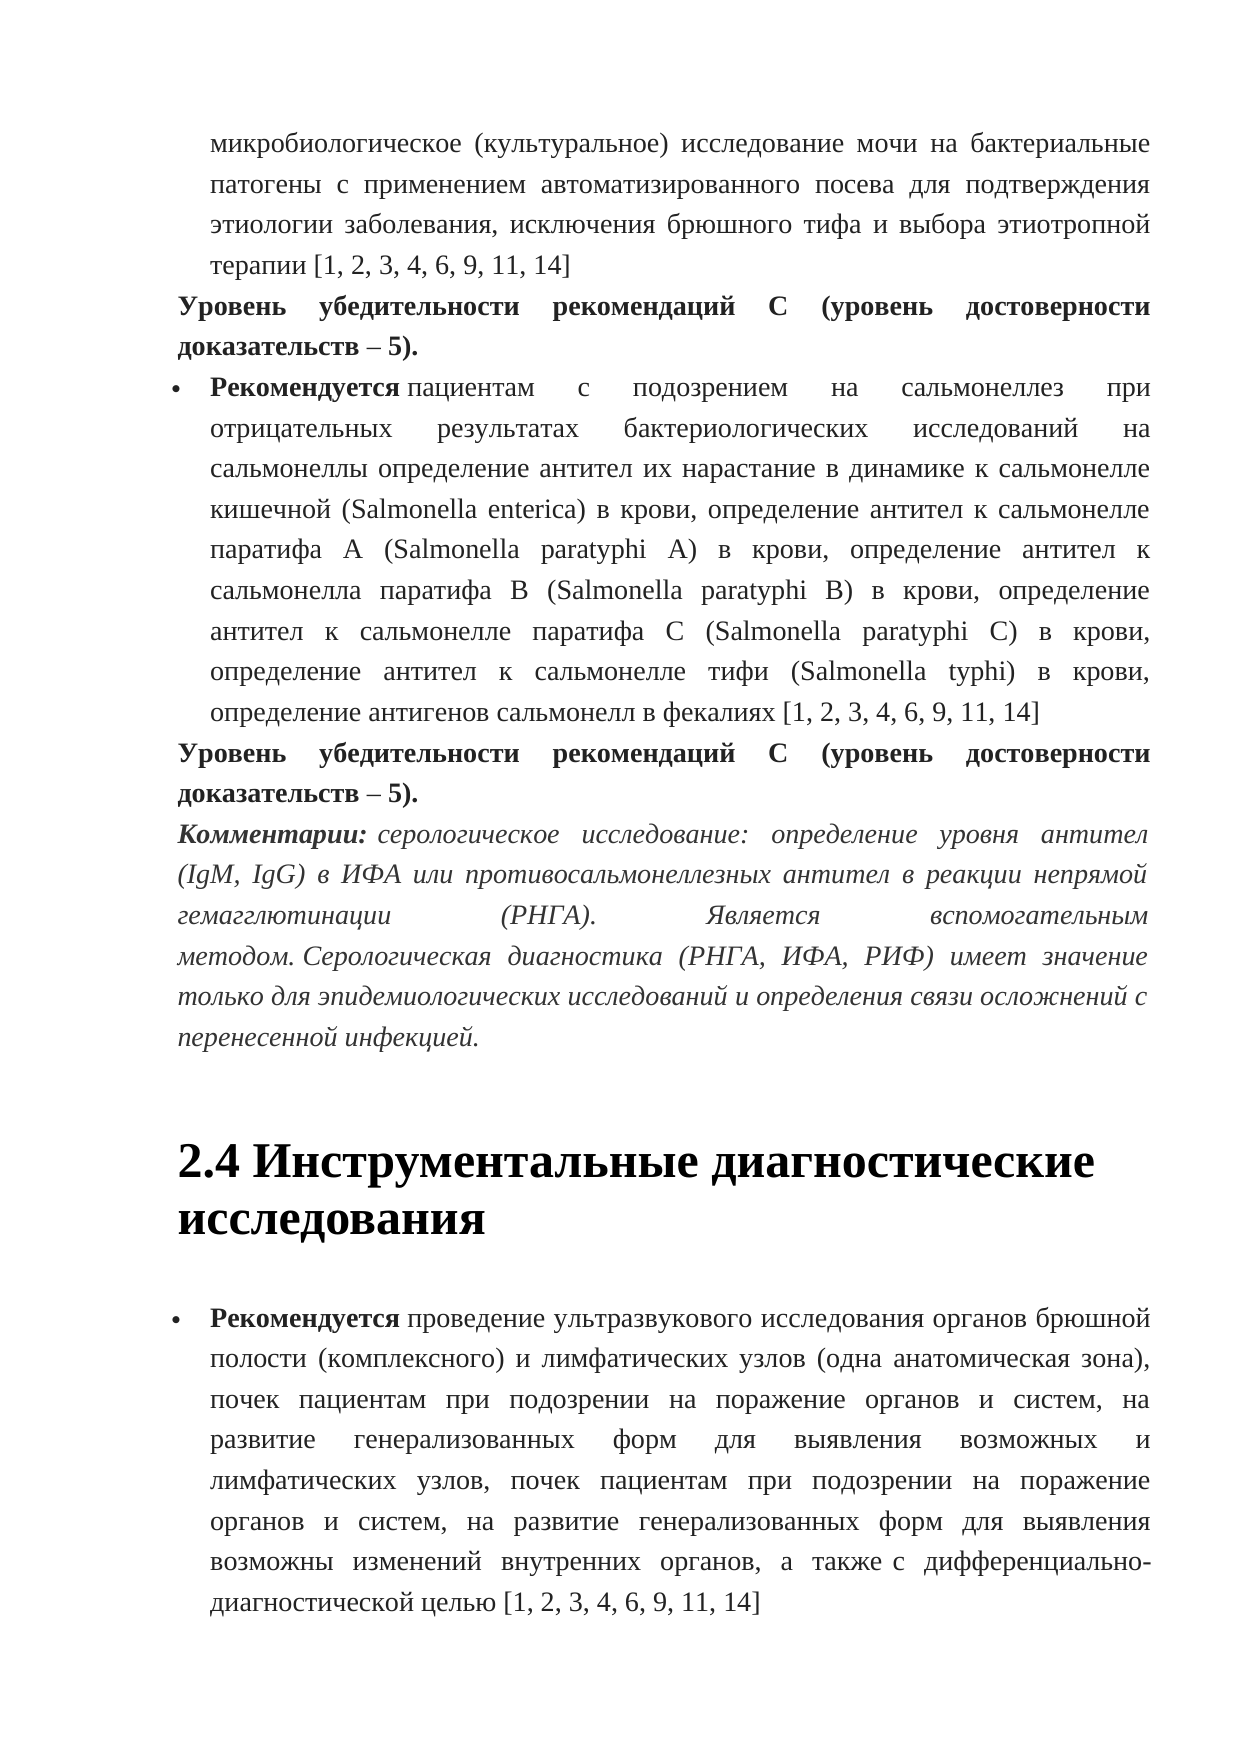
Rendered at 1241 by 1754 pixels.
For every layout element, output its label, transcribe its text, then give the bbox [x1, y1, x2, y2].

text Уровень убедительности рекомендаций С (уровень достоверности доказательств – 5). [177, 727, 1152, 809]
text 2.4 Инструментальные диагностические исследования [177, 1131, 1152, 1246]
list Рекомендуется проведение ультразвукового исследования органов брюшной полости (комплексного) и лимфатических узлов (одна анатомическая зона), почек пациентам при подозрении на поражение органов и систем, на развитие генерализованных форм для выявления возможных и лимфатических узлов, почек пациентам при подозрении на поражение органов и систем, на развитие генерализованных форм для выявления возможны изменений внутренних органов, а также с дифференциально-диагностической целью [1, 2, 3, 4, 6, 9, 11, 14] [172, 1292, 1152, 1617]
text Комментарии: серологическое исследование: определение уровня антител (IgM, IgG) в ИФА или противосальмонеллезных антител в реакции непрямой гемагглютинации (РНГА). Является вспомогательным методом. Серологическая диагностика (РНГА, ИФА, РИФ) имеет значение только для эпидемиологических исследований и определения связи осложнений с перенесенной инфекцией. [177, 809, 1152, 1052]
text Уровень убедительности рекомендаций С (уровень достоверности доказательств – 5). [177, 281, 1152, 362]
list Рекомендуется пациентам с подозрением на сальмонеллез при отрицательных результатах бактериологических исследований на сальмонеллы определение антител их нарастание в динамике к сальмонелле кишечной (Salmonella enterica) в крови, определение антител к сальмонелле паратифа A (Salmonella paratyphi A) в крови, определение антител к сальмонелла паратифа B (Salmonella paratyphi B) в крови, определение антител к сальмонелле паратифа C (Salmonella paratyphi C) в крови, определение антител к сальмонелле тифи (Salmonella typhi) в крови, определение антигенов сальмонелл в фекалиях [1, 2, 3, 4, 6, 9, 11, 14] [172, 362, 1152, 727]
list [172, 118, 1152, 281]
